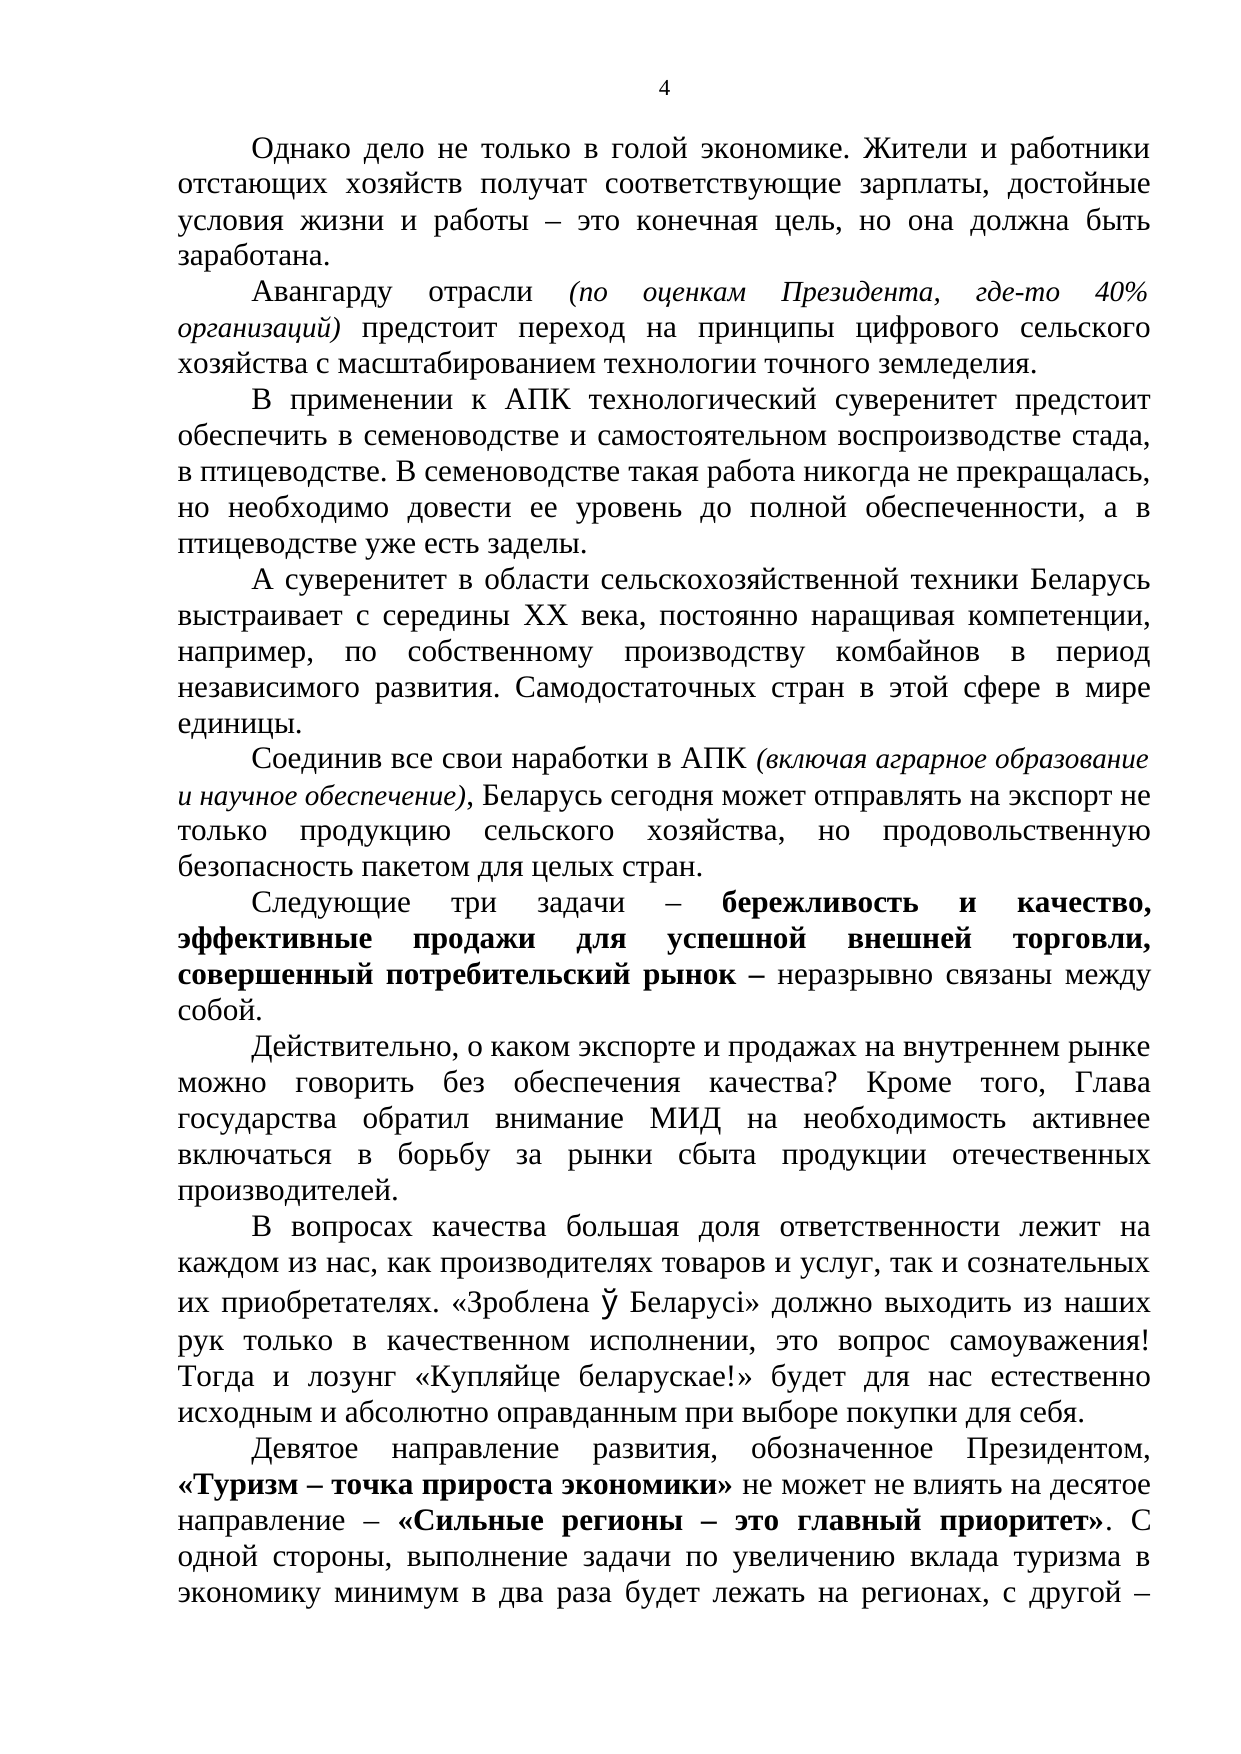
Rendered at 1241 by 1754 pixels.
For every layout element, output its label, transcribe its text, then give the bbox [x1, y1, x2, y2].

text В вопросах качества большая доля ответственности лежит на каждом из нас, как производителях товаров и услуг, так и сознательных их приобретателях. «Зроблена ў Беларусi» должно выходить из наших рук только в качественном исполнении, это вопрос самоуважения! Тогда и лозунг «Купляйце беларускае!» будет для нас естественно исходным и абсолютно оправданным при выборе покупки для себя. [177, 1207, 1152, 1429]
text Действительно, о каком экспорте и продажах на внутреннем рынке можно говорить без обеспечения качества? Кроме того, Глава государства обратил внимание МИД на необходимость активнее включаться в борьбу за рынки сбыта продукции отечественных производителей. [177, 1027, 1152, 1207]
text А суверенитет в области сельскохозяйственной техники Беларусь выстраивает с середины XX века, постоянно наращивая компетенции, например, по собственному производству комбайнов в период независимого развития. Самодостаточных стран в этой сфере в мире единицы. [177, 560, 1152, 740]
text Авангарду отрасли (по оценкам Президента, где-то 40% организаций) предстоит переход на принципы цифрового сельского хозяйства с масштабированием технологии точного земледелия. [177, 273, 1152, 380]
text Соединив все свои наработки в АПК (включая аграрное образование и научное обеспечение), Беларусь сегодня может отправлять на экспорт не только продукцию сельского хозяйства, но продовольственную безопасность пакетом для целых стран. [177, 740, 1152, 883]
text Следующие три задачи – бережливость и качество, эффективные продажи для успешной внешней торговли, совершенный потребительский рынок – неразрывно связаны между собой. [177, 883, 1152, 1027]
text В применении к АПК технологический суверенитет предстоит обеспечить в семеноводстве и самостоятельном воспроизводстве стада, в птицеводстве. В семеноводстве такая работа никогда не прекращалась, но необходимо довести ее уровень до полной обеспеченности, а в птицеводстве уже есть заделы. [177, 380, 1152, 560]
text Однако дело не только в голой экономике. Жители и работники отстающих хозяйств получат соответствующие зарплаты, достойные условия жизни и работы – это конечная цель, но она должна быть заработана. [177, 129, 1152, 273]
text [177, 1429, 1152, 1609]
